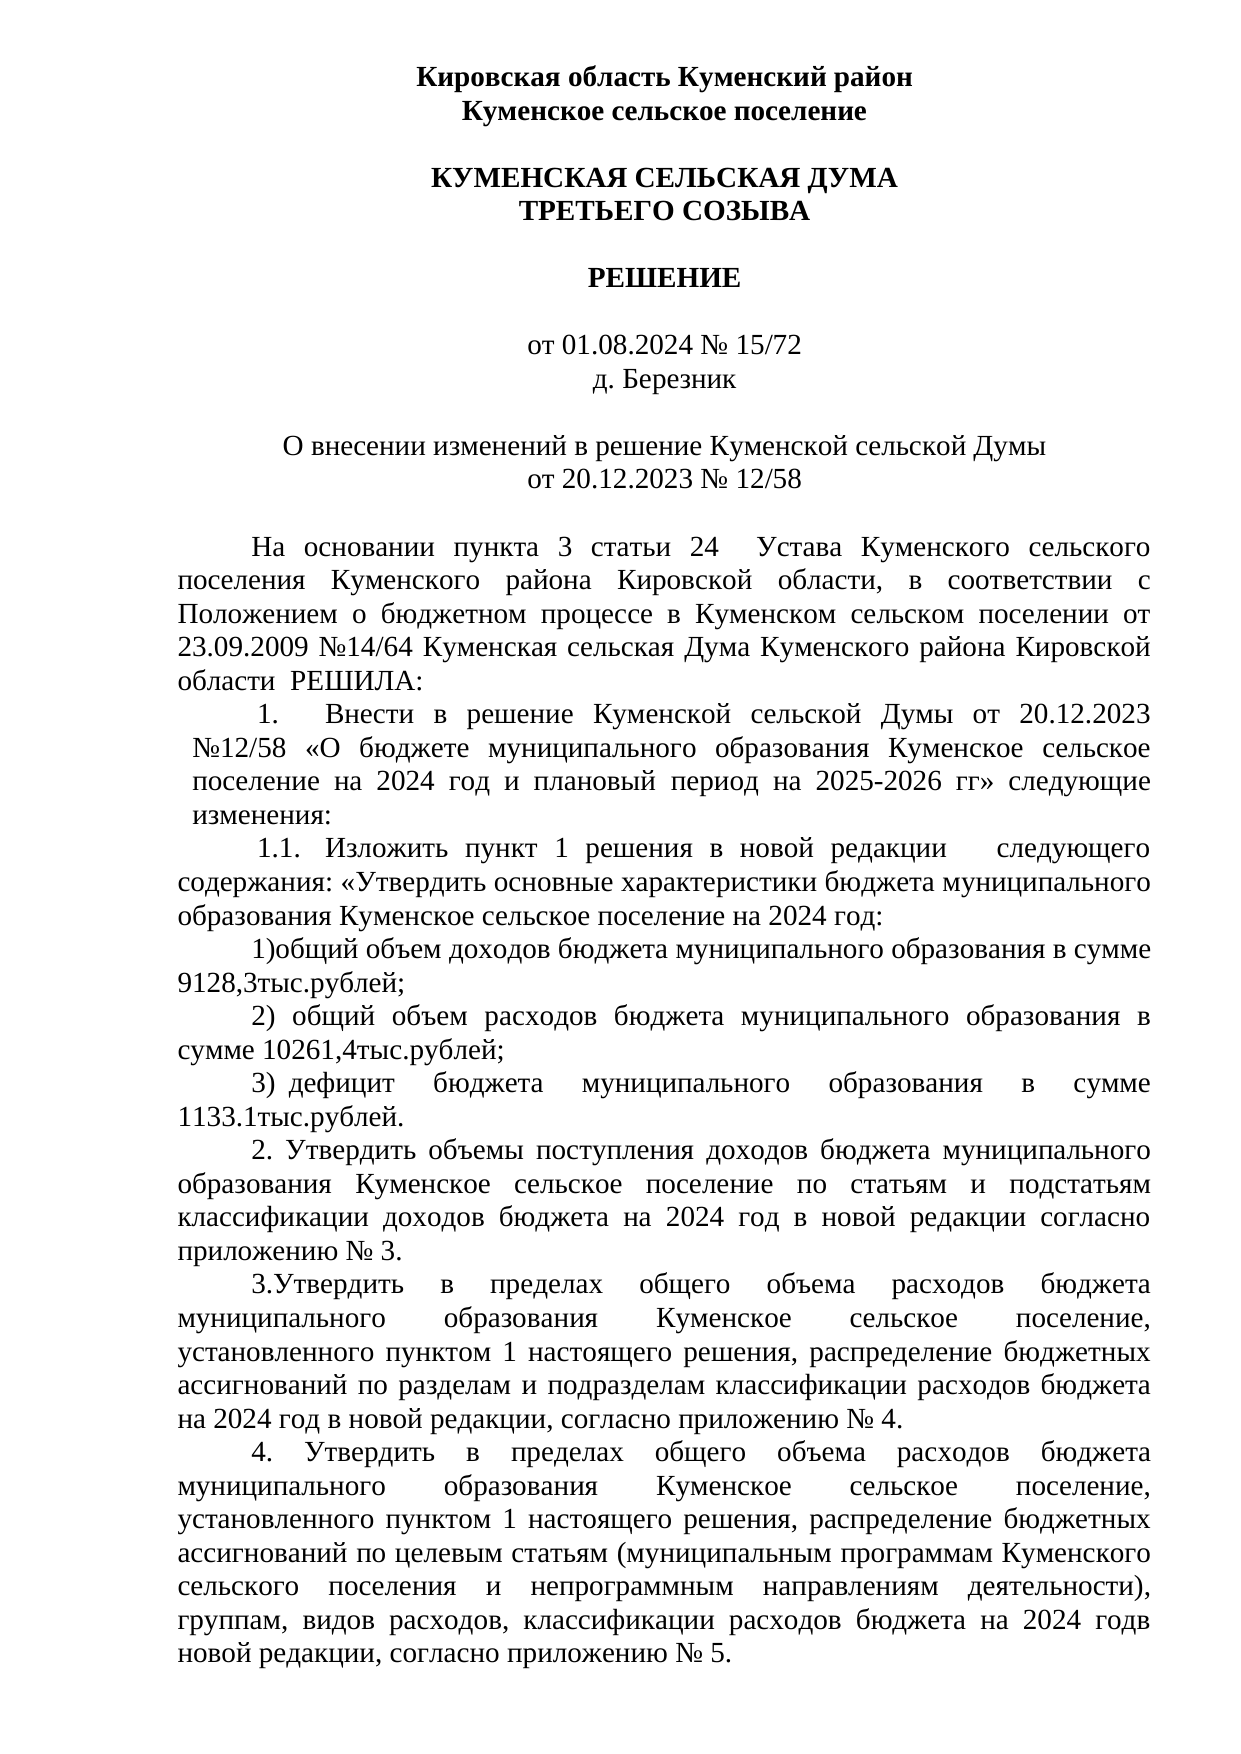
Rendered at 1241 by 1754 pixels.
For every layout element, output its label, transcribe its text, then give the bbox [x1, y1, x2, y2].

text На основании пункта 3 статьи 24 Устава Куменского сельского поселения Куменского района Кировской области, в соответствии с Положением о бюджетном процессе в Куменском сельском поселении от 23.09.2009 №14/64 Куменская сельская Дума Куменского района Кировской области РЕШИЛА: [177, 529, 1152, 696]
text 4. Утвердить в пределах общего объема расходов бюджета муниципального образования Куменское сельское поселение, установленного пунктом 1 настоящего решения, распределение бюджетных ассигнований по целевым статьям (муниципальным программам Куменского сельского поселения и непрограммным направлениям деятельности), группам, видов расходов, классификации расходов бюджета на 2024 годв новой редакции, согласно приложению № 5. [177, 1434, 1152, 1669]
text Куменское сельское поселение [177, 93, 1152, 126]
text РЕШЕНИЕ [177, 260, 1152, 294]
text КУМЕНСКАЯ СЕЛЬСКАЯ ДУМА [177, 160, 1152, 193]
text от 01.08.2024 № 15/72 [177, 327, 1152, 361]
text 3.Утвердить в пределах общего объема расходов бюджета муниципального образования Куменское сельское поселение, установленного пунктом 1 настоящего решения, распределение бюджетных ассигнований по разделам и подразделам классификации расходов бюджета на 2024 год в новой редакции, согласно приложению № 4. [177, 1267, 1152, 1434]
list дефицит бюджета муниципального образования в сумме 1133.1тыс.рублей. [177, 1065, 1152, 1132]
text 2) общий объем расходов бюджета муниципального образования в сумме 10261,4тыс.рублей; [177, 998, 1152, 1065]
list Внести в решение Куменской сельской Думы от 20.12.2023 №12/58 «О бюджете муниципального образования Куменское сельское поселение на 2024 год и плановый период на 2025-2026 гг» следующие изменения: [192, 696, 1152, 831]
text Кировская область Куменский район [177, 59, 1152, 93]
text О внесении изменений в решение Куменской сельской Думы [177, 428, 1152, 462]
list Изложить пункт 1 решения в новой редакции следующего содержания: «Утвердить основные характеристики бюджета муниципального образования Куменское сельское поселение на 2024 год: [177, 831, 1152, 931]
text 2. Утвердить объемы поступления доходов бюджета муниципального образования Куменское сельское поселение по статьям и подстатьям классификации доходов бюджета на 2024 год в новой редакции согласно приложению № 3. [177, 1132, 1152, 1267]
text д. Березник [177, 361, 1152, 394]
text 1)общий объем доходов бюджета муниципального образования в сумме 9128,3тыс.рублей; [177, 931, 1152, 998]
text ТРЕТЬЕГО СОЗЫВА [177, 193, 1152, 227]
text от 20.12.2023 № 12/58 [177, 462, 1152, 495]
